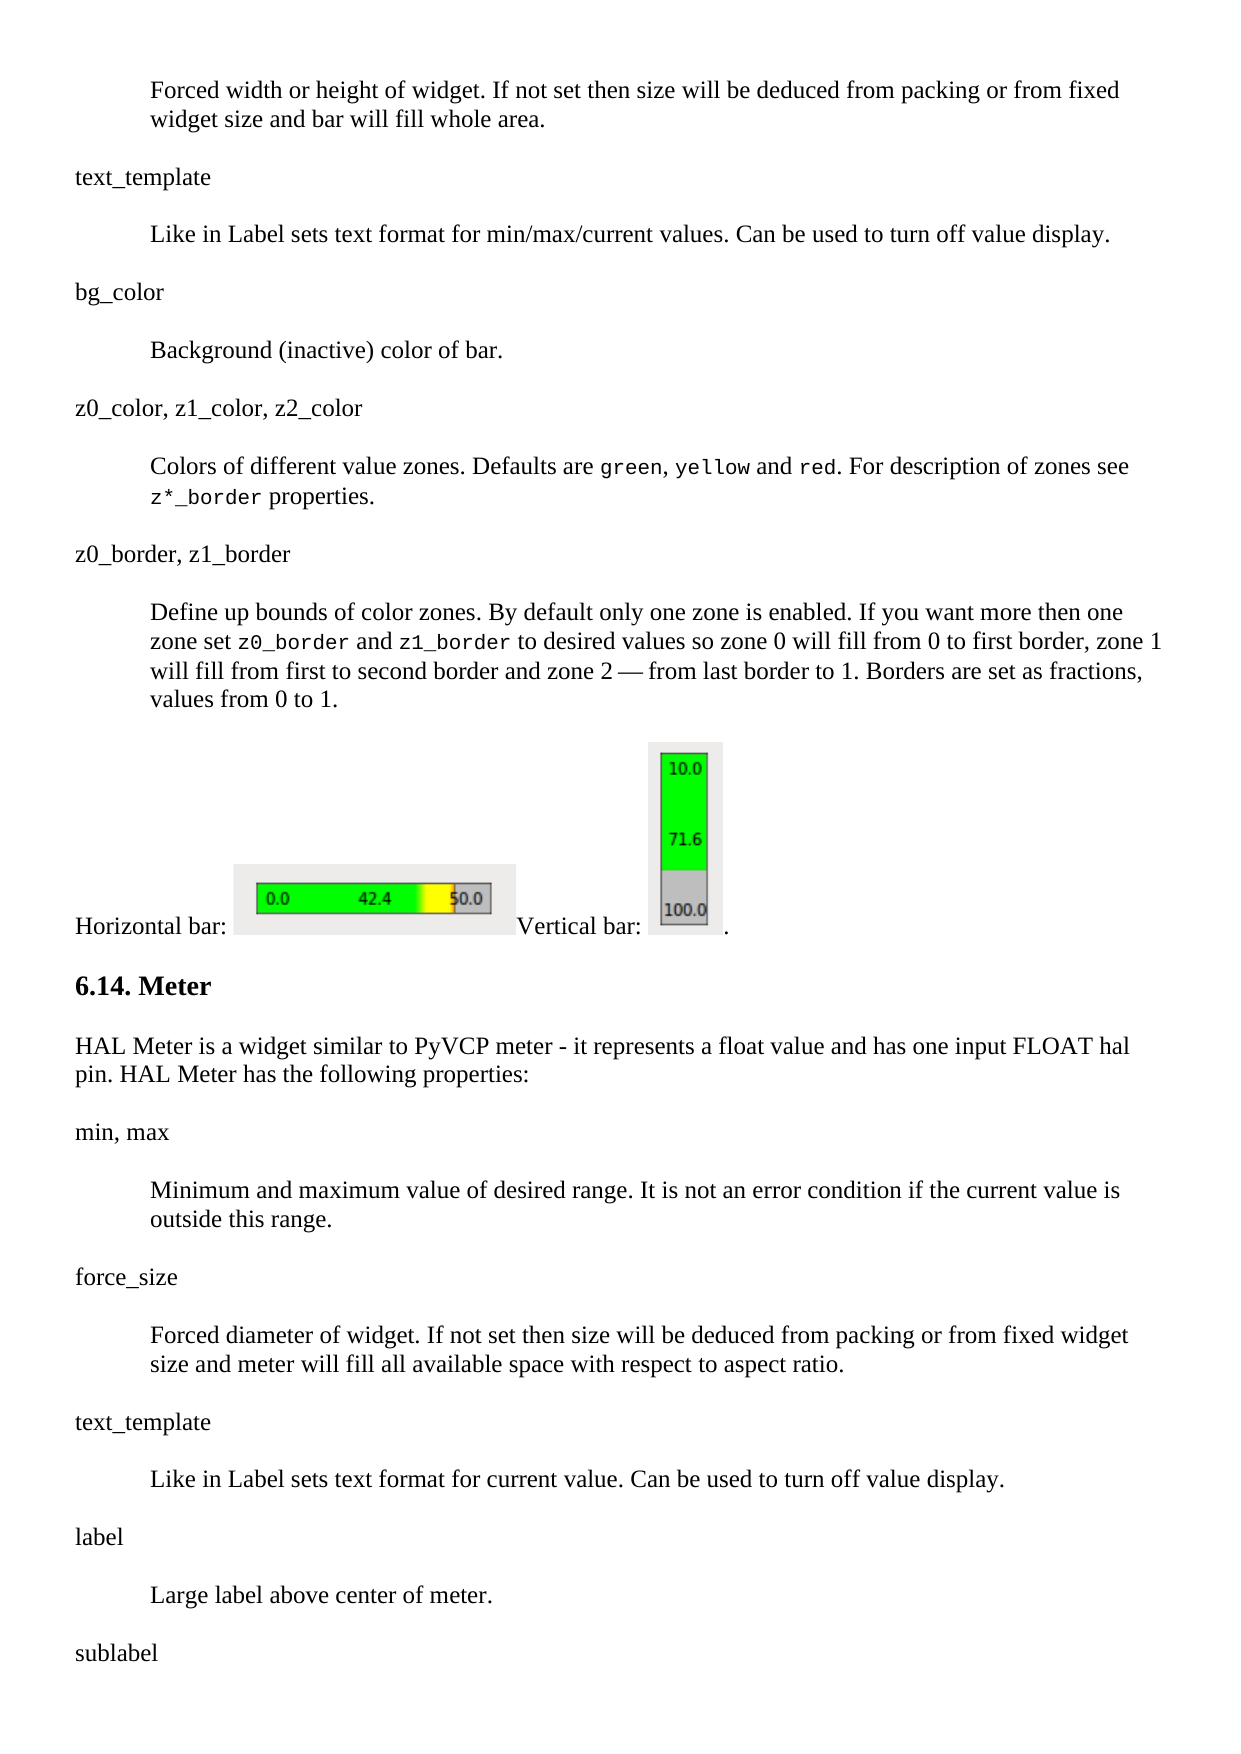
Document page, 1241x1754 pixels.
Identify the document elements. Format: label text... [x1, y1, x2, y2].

text text_template [75, 1407, 1165, 1435]
text Like in Label sets text format for current value. Can be used to turn off value display. [150, 1464, 1165, 1493]
text text_template [75, 162, 1165, 190]
text 6.14. Meter [75, 969, 1165, 1002]
text Forced diameter of widget. If not set then size will be deduced from packing or from fixed widget size and meter will fill all available space with respect to aspect ratio. [150, 1320, 1165, 1377]
text HAL Meter is a widget similar to PyVCP meter - it represents a float value and has one input FLOAT hal pin. HAL Meter has the following properties: [75, 1031, 1165, 1088]
picture [233, 864, 517, 935]
text Forced width or height of widget. If not set then size will be deduced from packing or from fixed widget size and bar will fill whole area. [150, 75, 1165, 132]
text force_size [75, 1262, 1165, 1291]
picture [648, 742, 723, 935]
text Like in Label sets text format for min/max/current values. Can be used to turn off value display. [150, 219, 1165, 248]
text z0_color, z1_color, z2_color [75, 393, 1165, 422]
text Horizontal bar: Vertical bar: . [75, 742, 1165, 940]
text sublabel [75, 1638, 1165, 1667]
text Colors of different value zones. Defaults are green, yellow and red. For description of zones see z*_border properties. [150, 451, 1165, 510]
text Minimum and maximum value of desired range. It is not an error condition if the current value is outside this range. [150, 1175, 1165, 1233]
text Large label above center of meter. [150, 1580, 1165, 1609]
text Define up bounds of color zones. By default only one zone is enabled. If you want more then one zone set z0_border and z1_border to desired values so zone 0 will fill from 0 to first border, zone 1 will fill from first to second border and zone 2 — from last border to 1. Borders are set as fractions, values from 0 to 1. [150, 597, 1165, 713]
text z0_border, z1_border [75, 539, 1165, 568]
text label [75, 1522, 1165, 1551]
text Background (inactive) color of bar. [150, 335, 1165, 364]
text bg_color [75, 277, 1165, 306]
text min, max [75, 1117, 1165, 1146]
